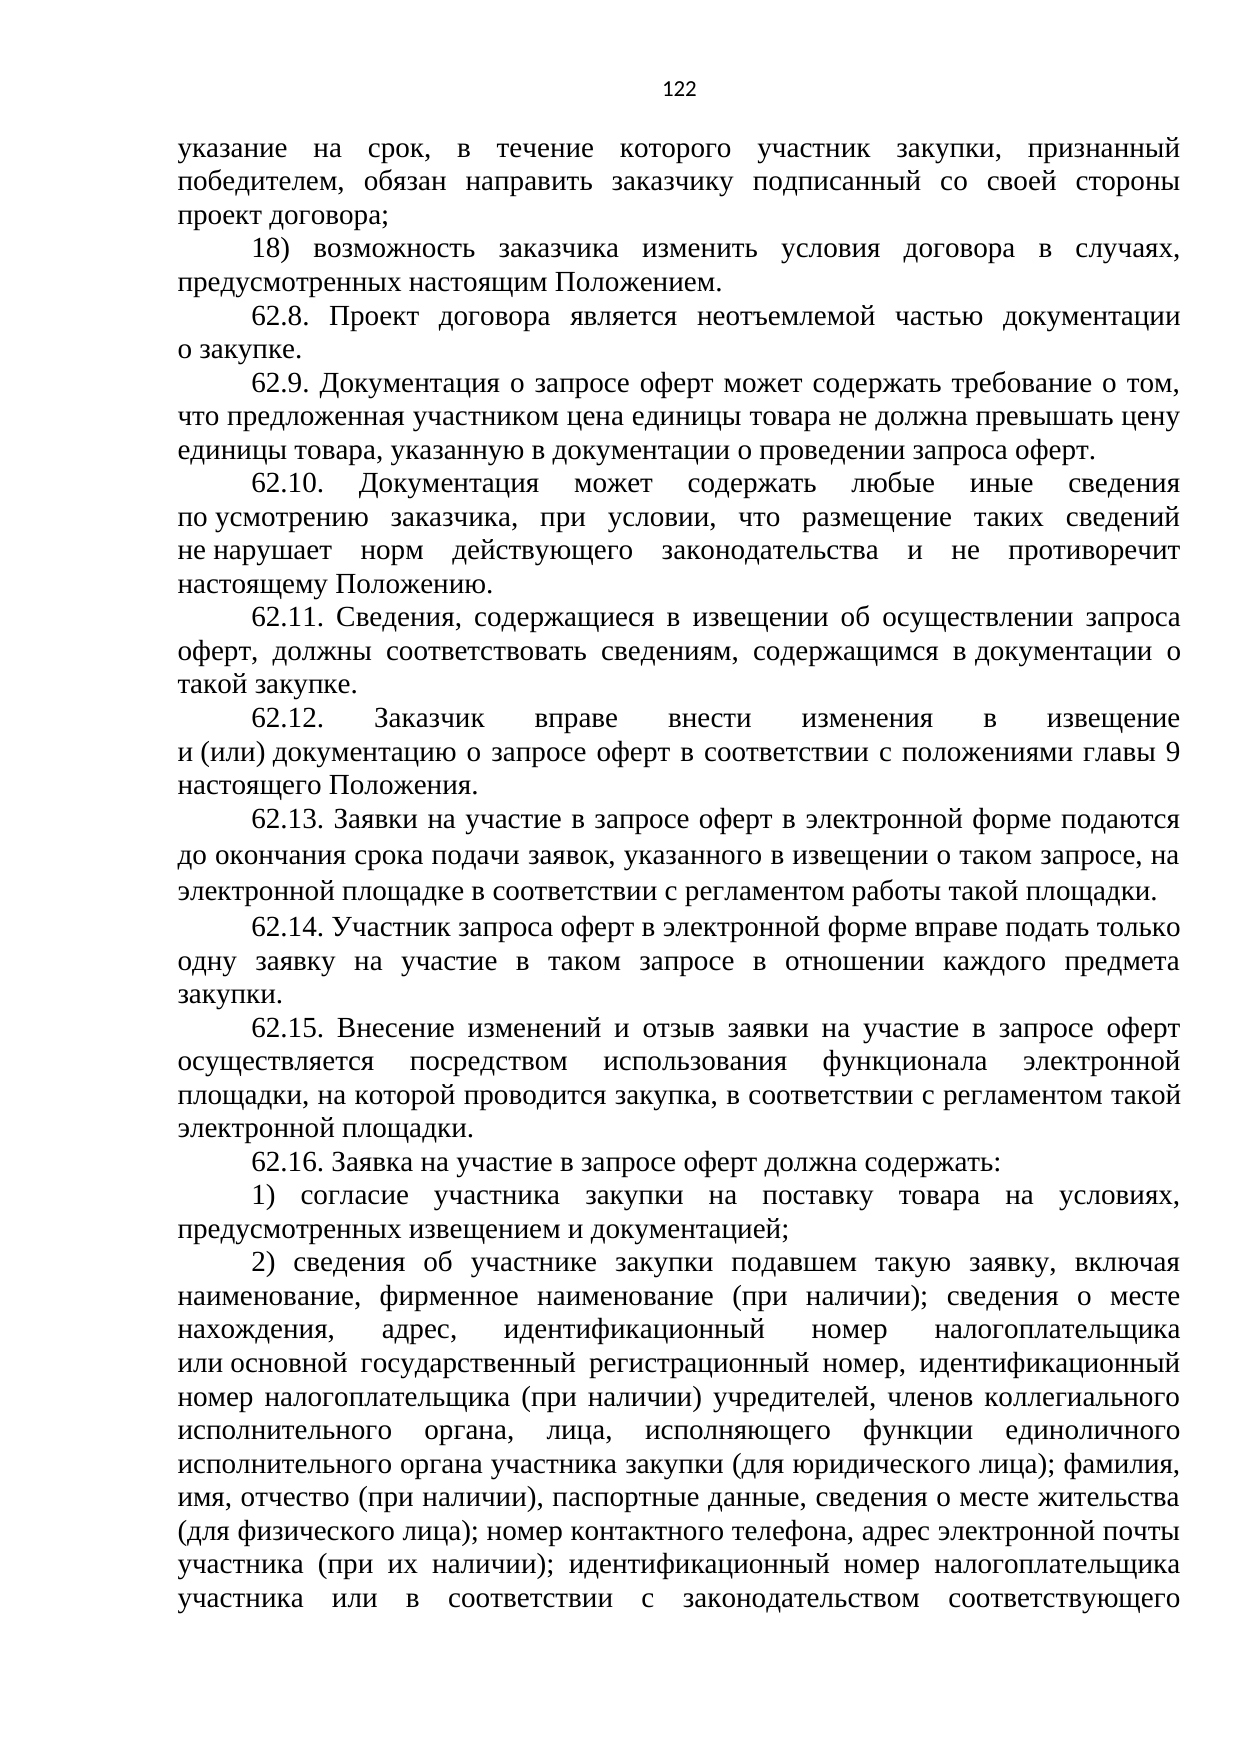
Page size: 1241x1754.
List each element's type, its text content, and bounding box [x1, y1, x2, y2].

text 1) согласие участника закупки на поставку товара на условиях, предусмотренных извещением и документацией; [177, 1177, 1181, 1244]
text 62.12. Заказчик вправе внести изменения в извещение и (или) документацию о запросе оферт в соответствии с положениями главы 9 настоящего Положения. [177, 700, 1181, 801]
text 62.15. Внесение изменений и отзыв заявки на участие в запросе оферт осуществляется посредством использования функционала электронной площадки, на которой проводится закупка, в соответствии с регламентом такой электронной площадки. [177, 1010, 1181, 1144]
text 18) возможность заказчика изменить условия договора в случаях, предусмотренных настоящим Положением. [177, 231, 1181, 298]
text 62.11. Сведения, содержащиеся в извещении об осуществлении запроса оферт, должны соответствовать сведениям, содержащимся в документации о такой закупке. [177, 599, 1181, 700]
text 62.16. Заявка на участие в запросе оферт должна содержать: [177, 1144, 1181, 1177]
text 62.14. Участник запроса оферт в электронной форме вправе подать только одну заявку на участие в таком запросе в отношении каждого предмета закупки. [177, 909, 1181, 1010]
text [177, 130, 1181, 231]
text 62.13. Заявки на участие в запросе оферт в электронной форме подаются до окончания срока подачи заявок, указанного в извещении о таком запросе, на электронной площадке в соответствии с регламентом работы такой площадки. [177, 801, 1181, 907]
text 62.8. Проект договора является неотъемлемой частью документации о закупке. [177, 298, 1181, 365]
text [177, 1244, 1181, 1613]
text 62.9. Документация о запросе оферт может содержать требование о том, что предложенная участником цена единицы товара не должна превышать цену единицы товара, указанную в документации о проведении запроса оферт. [177, 365, 1181, 465]
text 62.10. Документация может содержать любые иные сведения по усмотрению заказчика, при условии, что размещение таких сведений не нарушает норм действующего законодательства и не противоречит настоящему Положению. [177, 465, 1181, 599]
